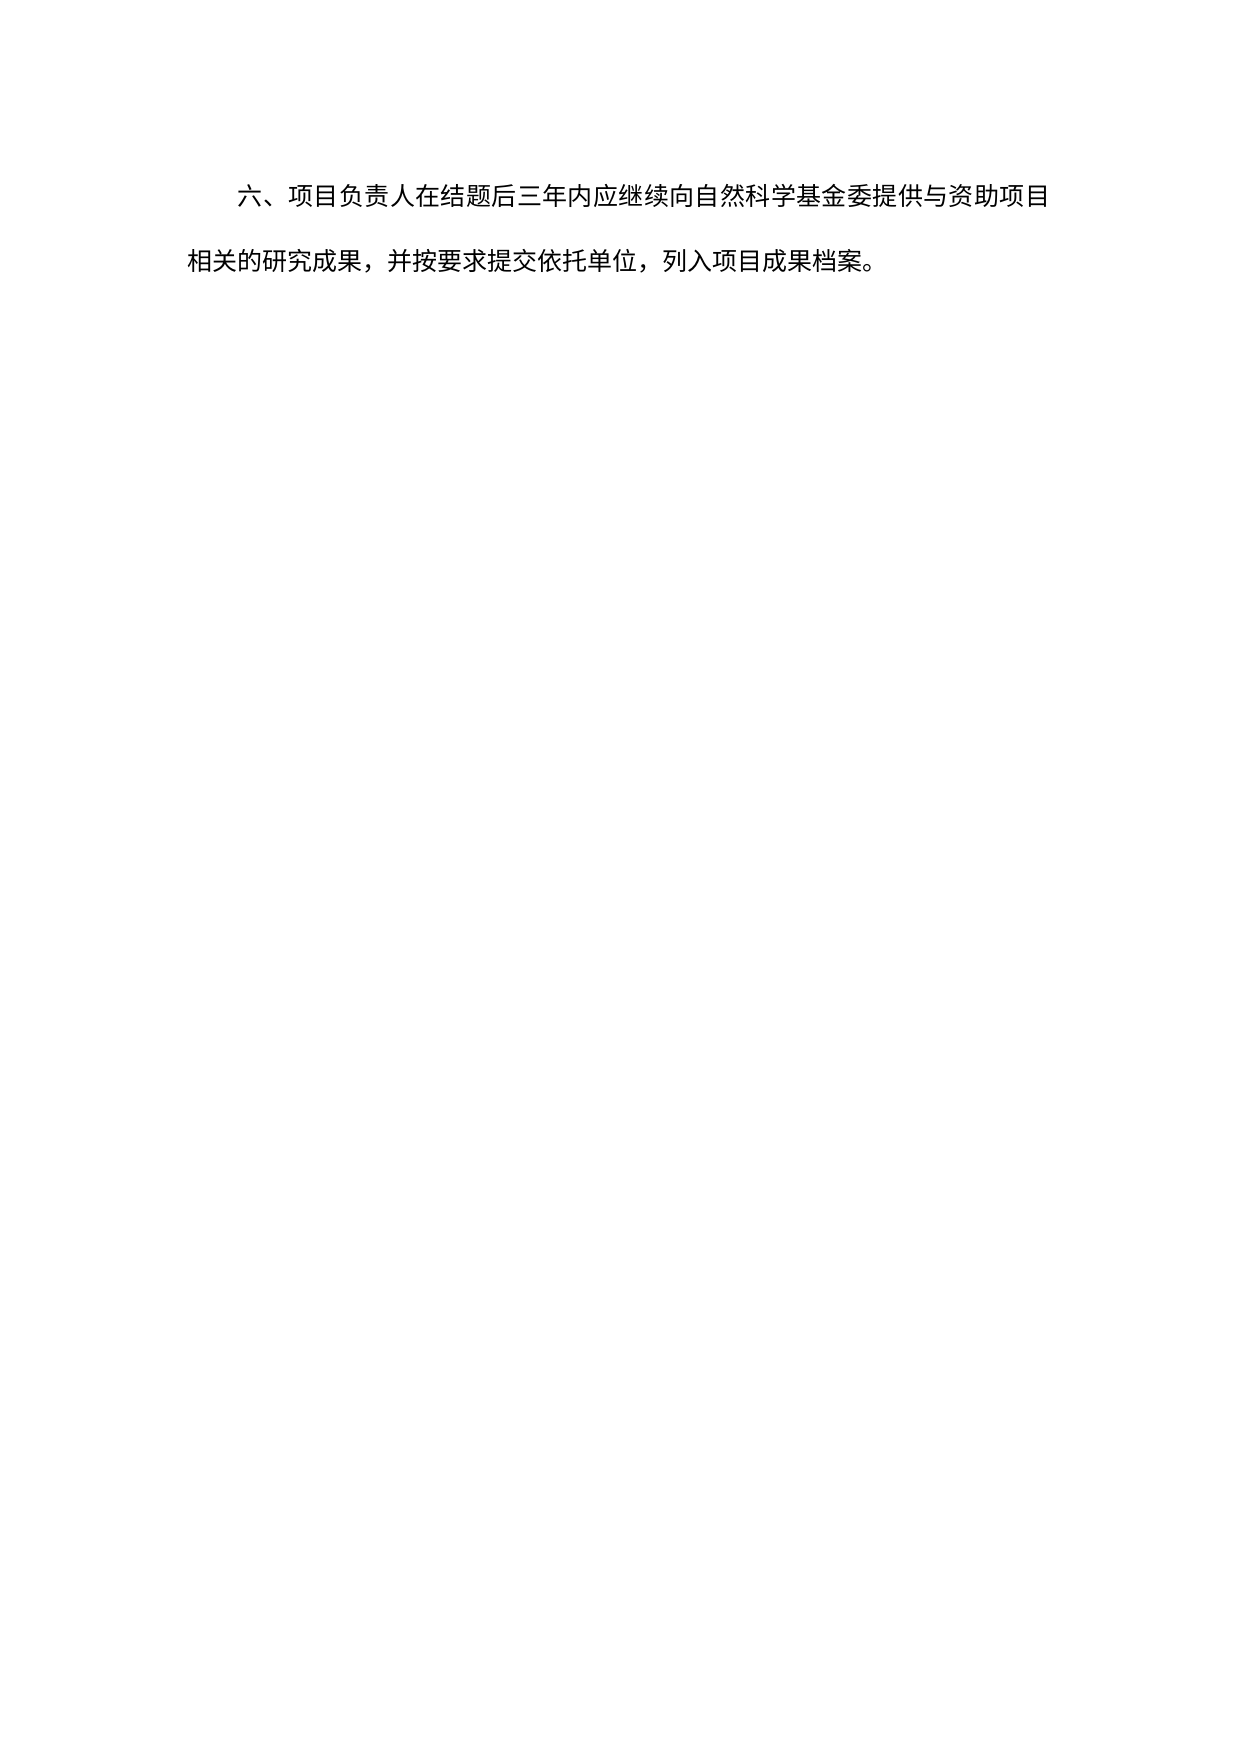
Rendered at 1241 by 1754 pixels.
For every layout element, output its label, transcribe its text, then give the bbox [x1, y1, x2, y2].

text 六、项目负责人在结题后三年内应继续向自然科学基金委提供与资助项目相关的研究成果，并按要求提交依托单位，列入项目成果档案。 [187, 162, 1053, 292]
